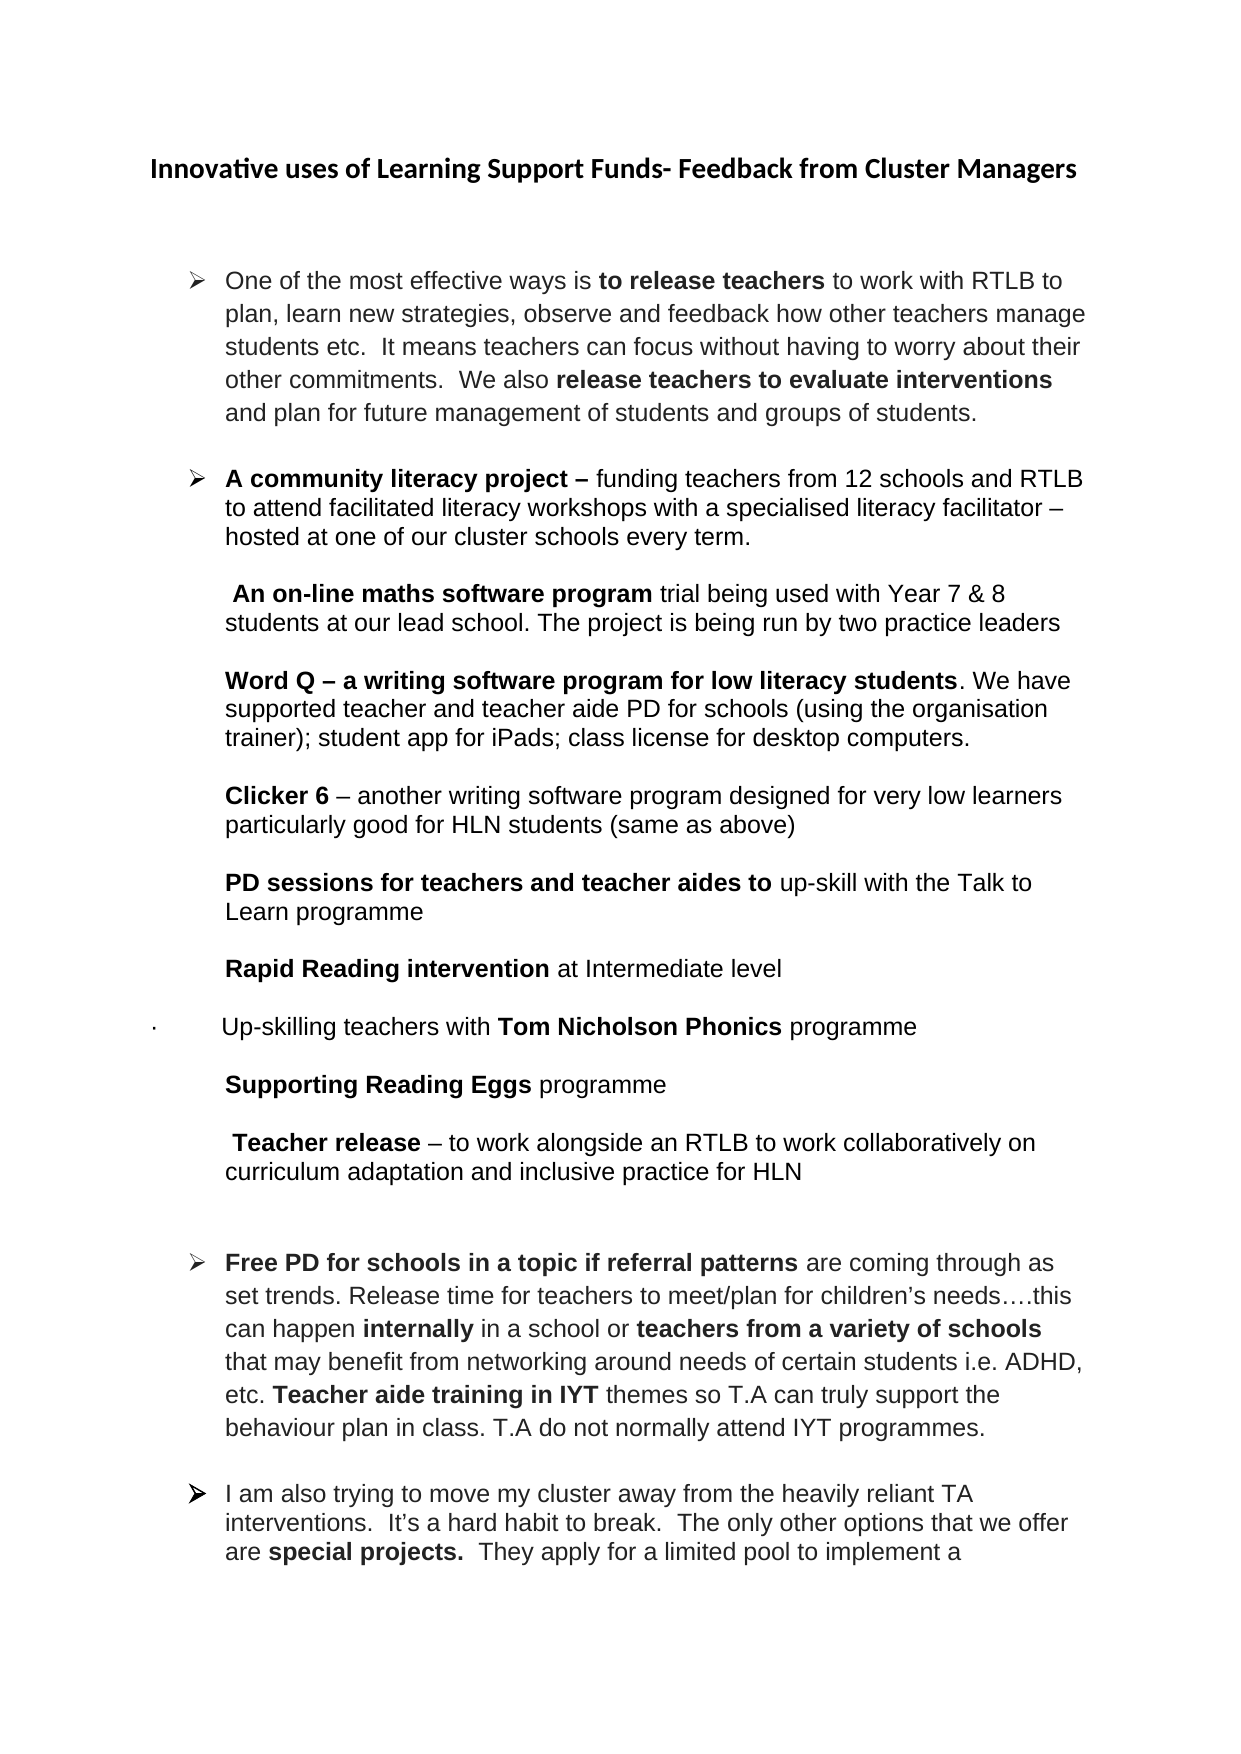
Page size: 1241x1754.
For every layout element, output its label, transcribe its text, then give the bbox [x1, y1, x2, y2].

text Innovative uses of Learning Support Funds- Feedback from Cluster Managers [150, 150, 1090, 186]
text · Up-skilling teachers with Tom Nicholson Phonics programme [150, 1012, 1090, 1041]
text Rapid Reading intervention at Intermediate level [150, 954, 1090, 983]
text Supporting Reading Eggs programme [150, 1070, 1090, 1099]
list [187, 1479, 1090, 1565]
text Clicker 6 – another writing software program designed for very low learners particularly good for HLN students (same as above) [225, 781, 1090, 838]
list One of the most effective ways is to release teachers to work with RTLB to plan, learn new strategies, observe and feedback how other teachers manage students etc. It means teachers can focus without having to worry about their other commitments. We also release teachers to evaluate interventions and plan for future management of students and groups of students. [187, 266, 1090, 427]
text PD sessions for teachers and teacher aides to up-skill with the Talk to Learn programme [225, 868, 1090, 925]
list Free PD for schools in a topic if referral patterns are coming through as set trends. Release time for teachers to meet/plan for children’s needs….this can happen internally in a school or teachers from a variety of schools that may benefit from networking around needs of certain students i.e. ADHD, etc. Teacher aide training in IYT themes so T.A can truly support the behaviour plan in class. T.A do not normally attend IYT programmes. [187, 1248, 1090, 1442]
text Teacher release – to work alongside an RTLB to work collaboratively on curriculum adaptation and inclusive practice for HLN [225, 1128, 1090, 1186]
text Word Q – a writing software program for low literacy students. We have supported teacher and teacher aide PD for schools (using the organisation trainer); student app for iPads; class license for desktop computers. [225, 666, 1090, 752]
list An on-line maths software program trial being used with Year 7 & 8 students at our lead school. The project is being run by two practice leaders [225, 579, 1090, 636]
list A community literacy project – funding teachers from 12 schools and RTLB to attend facilitated literacy workshops with a specialised literacy facilitator – hosted at one of our cluster schools every term. [187, 464, 1090, 550]
